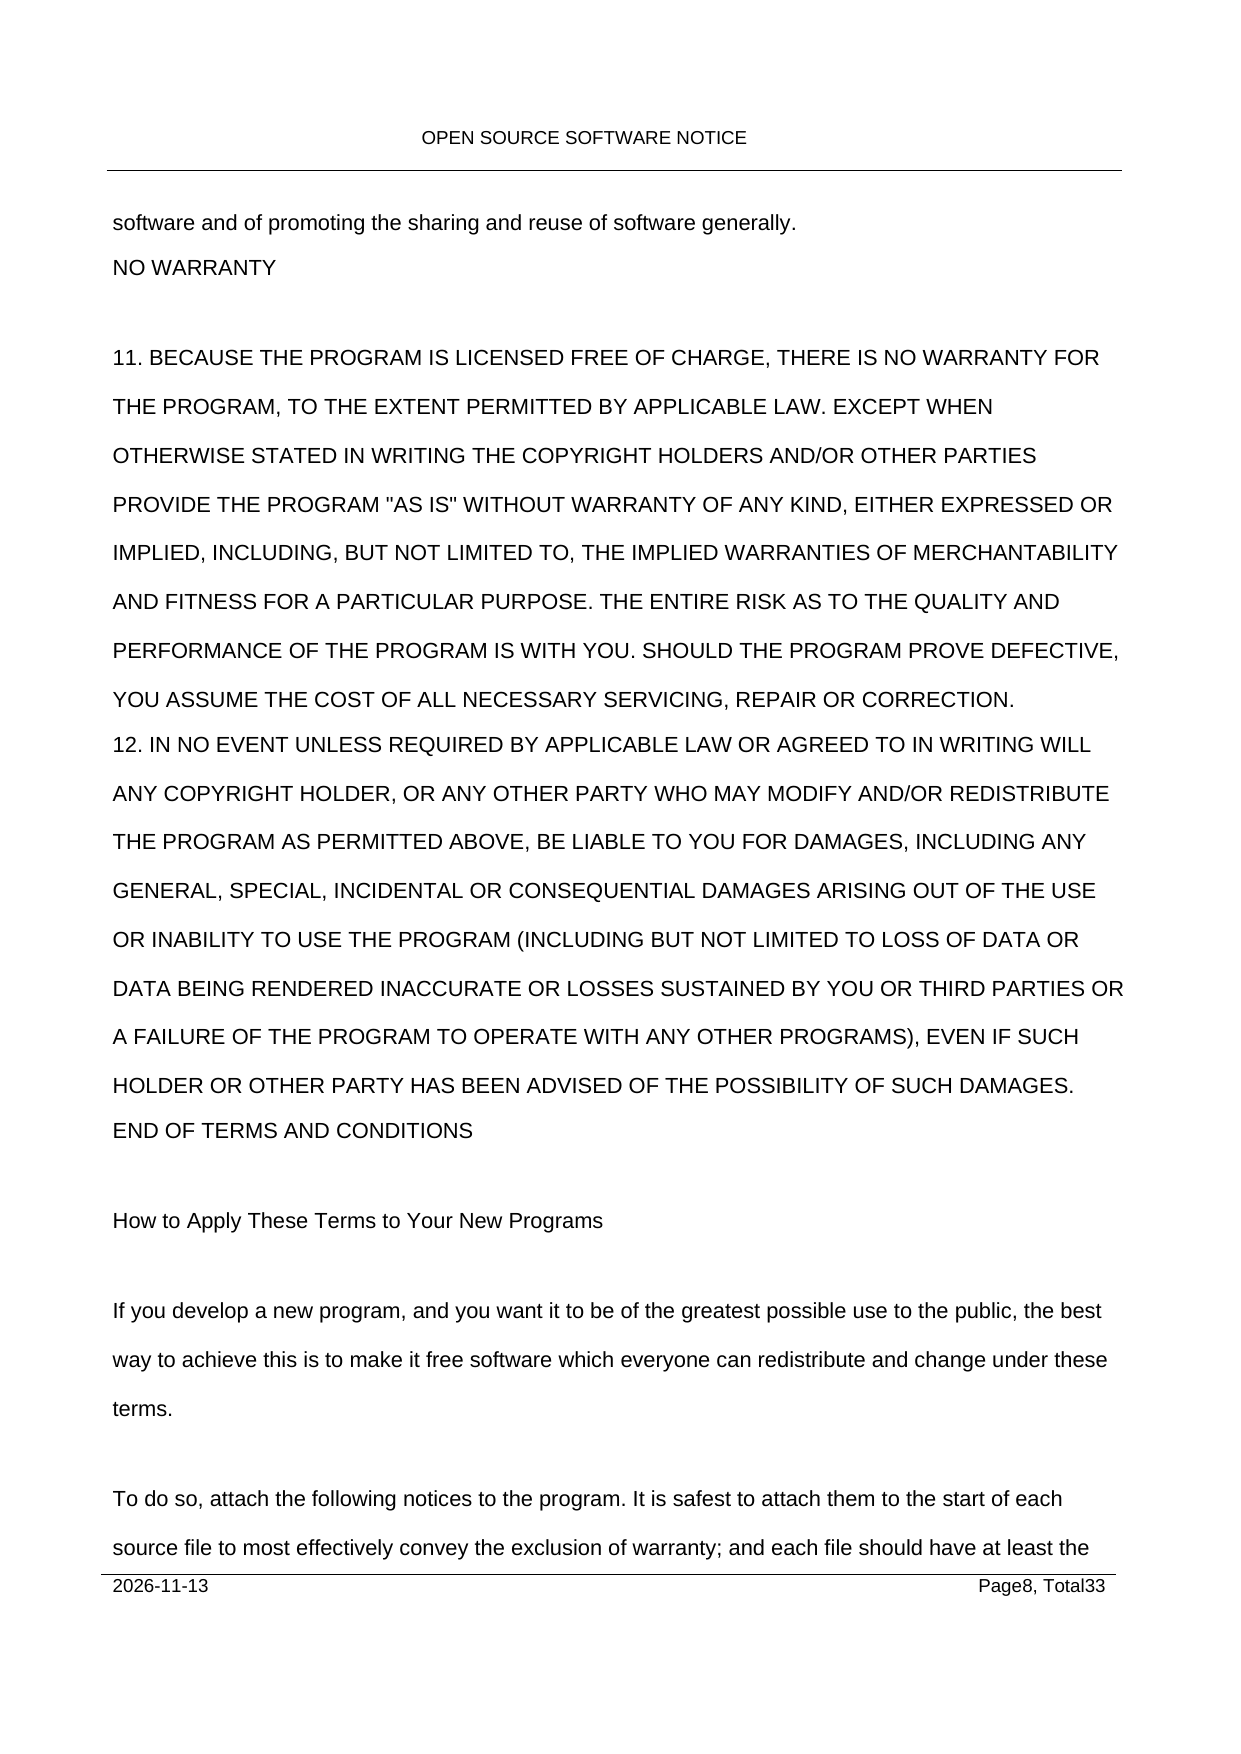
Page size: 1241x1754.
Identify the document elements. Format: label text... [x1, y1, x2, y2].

text 12. IN NO EVENT UNLESS REQUIRED BY APPLICABLE LAW OR AGREED TO IN WRITING WILL ANY COPYRIGHT HOLDER, OR ANY OTHER PARTY WHO MAY MODIFY AND/OR REDISTRIBUTE THE PROGRAM AS PERMITTED ABOVE, BE LIABLE TO YOU FOR DAMAGES, INCLUDING ANY GENERAL, SPECIAL, INCIDENTAL OR CONSEQUENTIAL DAMAGES ARISING OUT OF THE USE OR INABILITY TO USE THE PROGRAM (INCLUDING BUT NOT LIMITED TO LOSS OF DATA OR DATA BEING RENDERED INACCURATE OR LOSSES SUSTAINED BY YOU OR THIRD PARTIES OR A FAILURE OF THE PROGRAM TO OPERATE WITH ANY OTHER PROGRAMS), EVEN IF SUCH HOLDER OR OTHER PARTY HAS BEEN ADVISED OF THE POSSIBILITY OF SUCH DAMAGES. [112, 728, 1128, 1102]
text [112, 1482, 1128, 1564]
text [112, 206, 1128, 239]
text END OF TERMS AND CONDITIONS [112, 1114, 1128, 1147]
text How to Apply These Terms to Your New Programs [112, 1204, 1128, 1237]
text 11. BECAUSE THE PROGRAM IS LICENSED FREE OF CHARGE, THERE IS NO WARRANTY FOR THE PROGRAM, TO THE EXTENT PERMITTED BY APPLICABLE LAW. EXCEPT WHEN OTHERWISE STATED IN WRITING THE COPYRIGHT HOLDERS AND/OR OTHER PARTIES PROVIDE THE PROGRAM "AS IS" WITHOUT WARRANTY OF ANY KIND, EITHER EXPRESSED OR IMPLIED, INCLUDING, BUT NOT LIMITED TO, THE IMPLIED WARRANTIES OF MERCHANTABILITY AND FITNESS FOR A PARTICULAR PURPOSE. THE ENTIRE RISK AS TO THE QUALITY AND PERFORMANCE OF THE PROGRAM IS WITH YOU. SHOULD THE PROGRAM PROVE DEFECTIVE, YOU ASSUME THE COST OF ALL NECESSARY SERVICING, REPAIR OR CORRECTION. [112, 342, 1128, 715]
text If you develop a new program, and you want it to be of the greatest possible use to the public, the best way to achieve this is to make it free software which everyone can redistribute and change under these terms. [112, 1295, 1128, 1425]
text NO WARRANTY [112, 251, 1128, 284]
